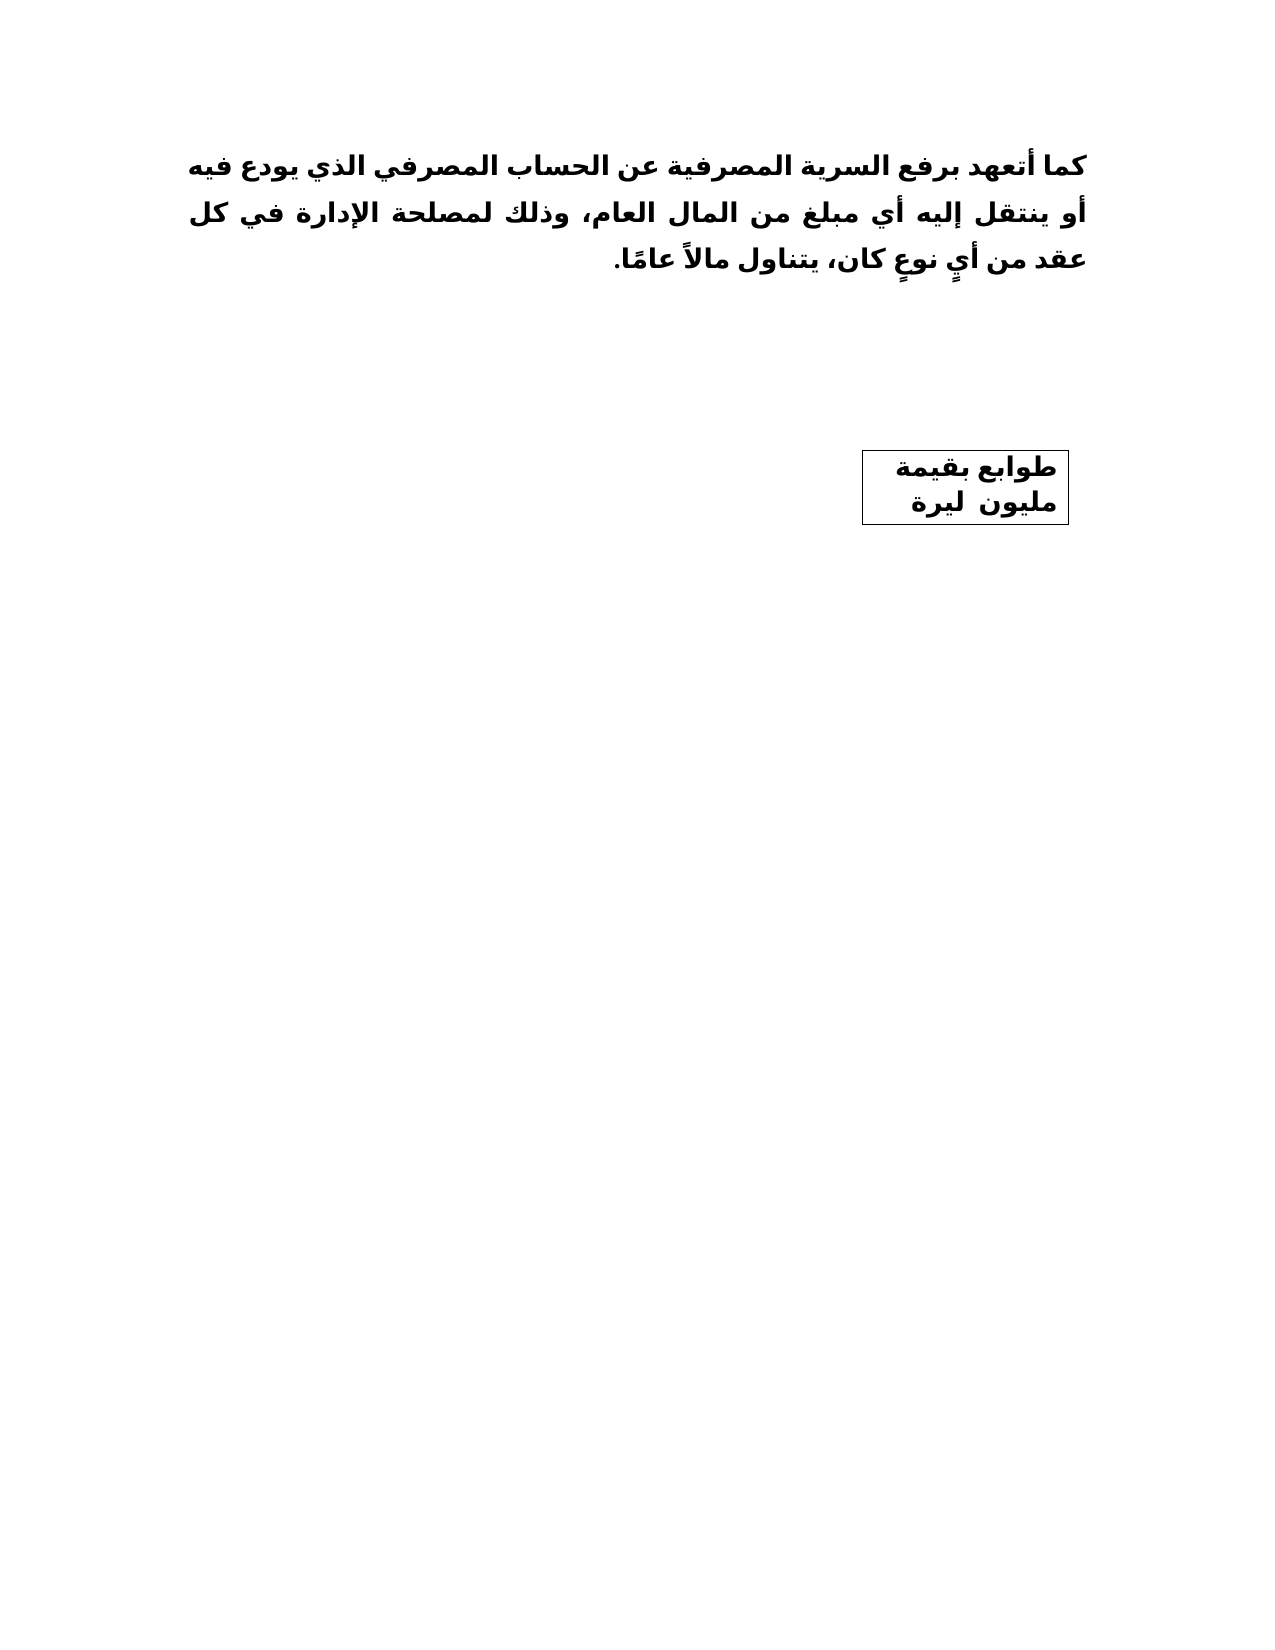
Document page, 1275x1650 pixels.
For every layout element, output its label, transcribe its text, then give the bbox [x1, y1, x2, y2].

table_header طوابع بقيمة مليون ليرة [863, 451, 1068, 524]
text كما أتعهد برفع السرية المصرفية عن الحساب المصرفي الذي يودع فيه أو ينتقل إليه أي مبلغ من المال العام، وذلك لمصلحة الإدارة في كل عقد من أيٍ نوعٍ كان، يتناول مالاً عامًا. [187, 150, 1087, 274]
